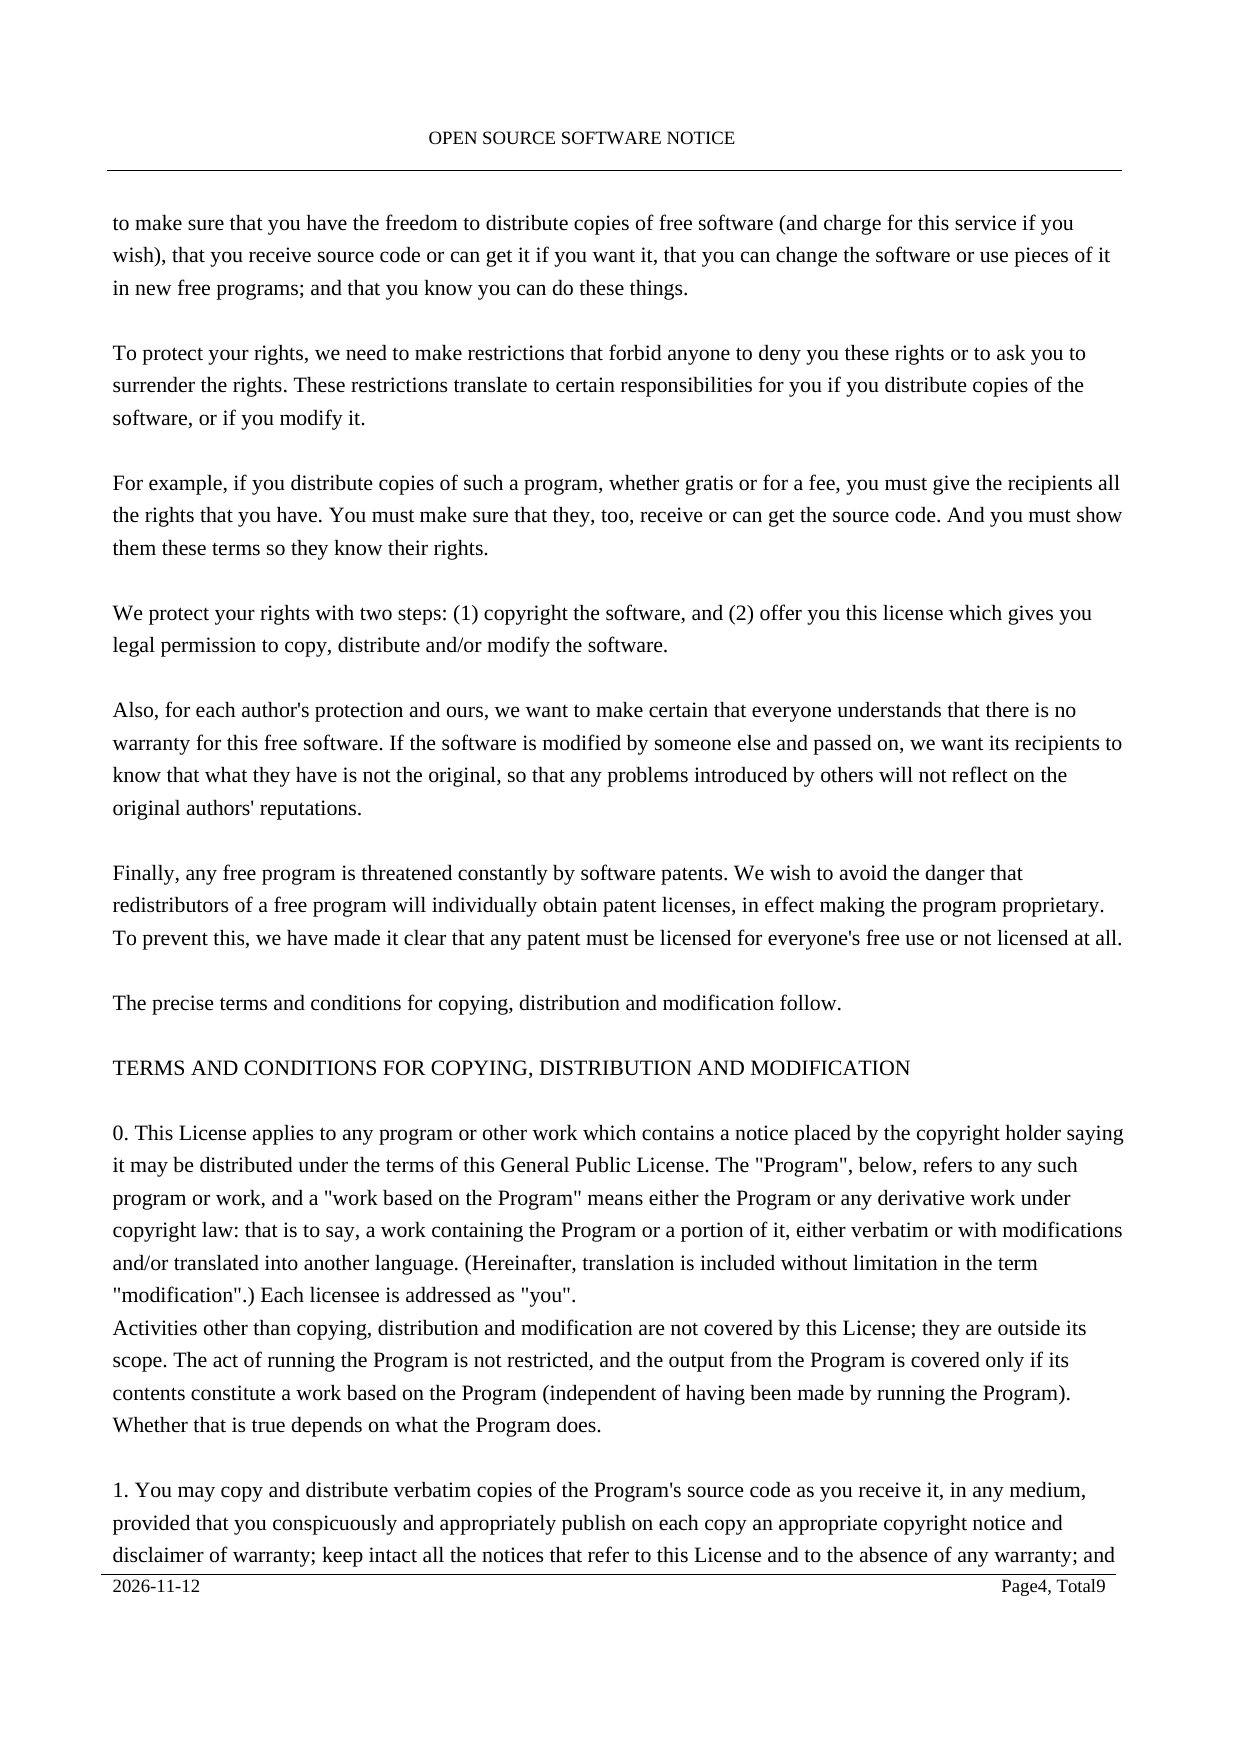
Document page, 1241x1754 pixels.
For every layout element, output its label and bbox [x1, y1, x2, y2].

text [112, 206, 1128, 1571]
